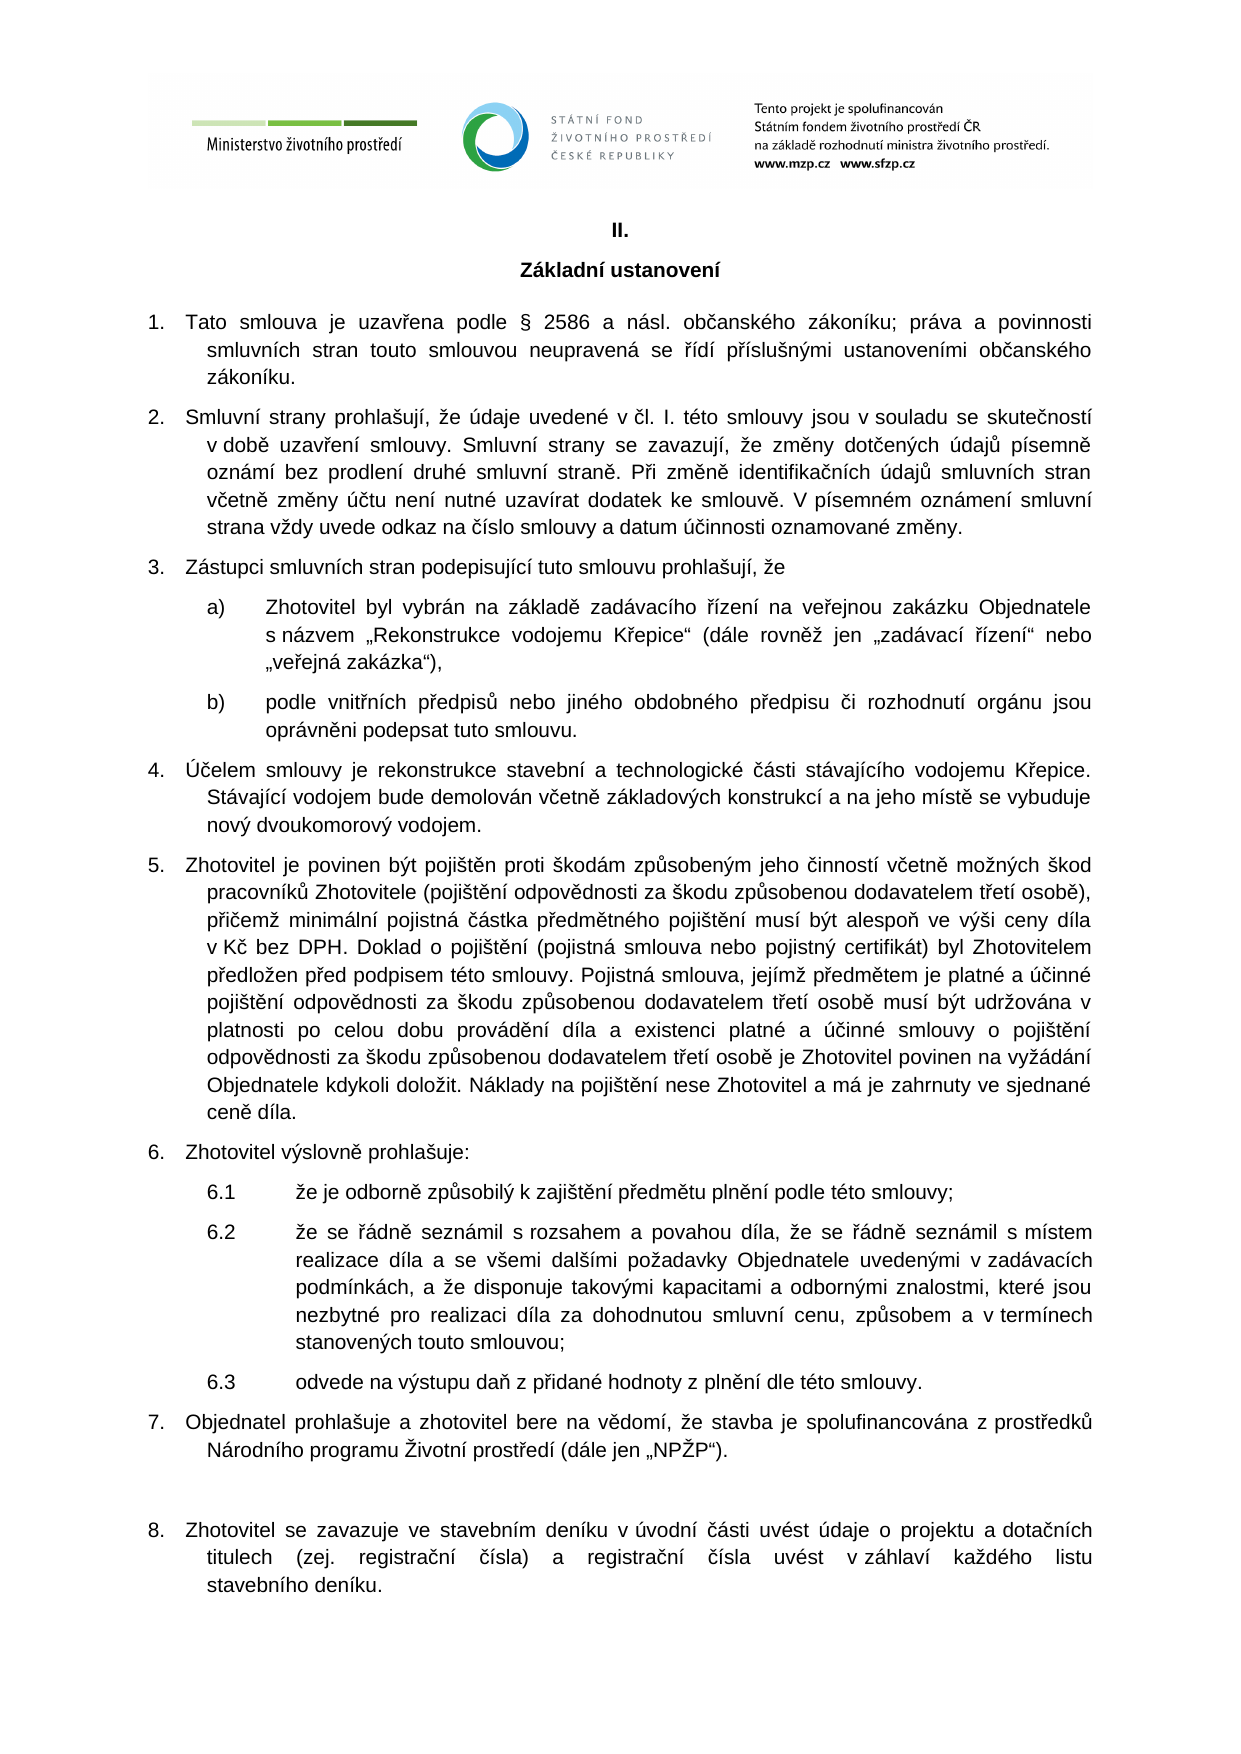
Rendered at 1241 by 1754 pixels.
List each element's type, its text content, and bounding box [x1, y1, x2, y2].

text II. [148, 218, 1093, 242]
text Základní ustanovení [148, 258, 1093, 282]
list že se řádně seznámil s rozsahem a povahou díla, že se řádně seznámil s místem realizace díla a se všemi dalšími požadavky Objednatele uvedenými v zadávacích podmínkách, a že disponuje takovými kapacitami a odbornými znalostmi, které jsou nezbytné pro realizaci díla za dohodnutou smluvní cenu, způsobem a v termínech stanovených touto smlouvou; [207, 1220, 1093, 1354]
list Smluvní strany prohlašují, že údaje uvedené v čl. I. této smlouvy jsou v souladu se skutečností v době uzavření smlouvy. Smluvní strany se zavazují, že změny dotčených údajů písemně oznámí bez prodlení druhé smluvní straně. Při změně identifikačních údajů smluvních stran včetně změny účtu není nutné uzavírat dodatek ke smlouvě. V písemném oznámení smluvní strana vždy uvede odkaz na číslo smlouvy a datum účinnosti oznamované změny. [148, 405, 1093, 539]
list odvede na výstupu daň z přidané hodnoty z plnění dle této smlouvy. [207, 1370, 1093, 1394]
list že je odborně způsobilý k zajištění předmětu plnění podle této smlouvy; [207, 1180, 1093, 1204]
list Zhotovitel výslovně prohlašuje: [148, 1140, 1093, 1164]
list Zhotovitel byl vybrán na základě zadávacího řízení na veřejnou zakázku Objednatele s názvem „Rekonstrukce vodojemu Křepice“ (dále rovněž jen „zadávací řízení“ nebo „veřejná zakázka“), [207, 595, 1093, 674]
list Zástupci smluvních stran podepisující tuto smlouvu prohlašují, že [148, 555, 1093, 579]
list Zhotovitel je povinen být pojištěn proti škodám způsobeným jeho činností včetně možných škod pracovníků Zhotovitele (pojištění odpovědnosti za škodu způsobenou dodavatelem třetí osobě), přičemž minimální pojistná částka předmětného pojištění musí být alespoň ve výši ceny díla v Kč bez DPH. Doklad o pojištění (pojistná smlouva nebo pojistný certifikát) byl Zhotovitelem předložen před podpisem této smlouvy. Pojistná smlouva, jejímž předmětem je platné a účinné pojištění odpovědnosti za škodu způsobenou dodavatelem třetí osobě musí být udržována v platnosti po celou dobu provádění díla a existenci platné a účinné smlouvy o pojištění odpovědnosti za škodu způsobenou dodavatelem třetí osobě je Zhotovitel povinen na vyžádání Objednatele kdykoli doložit. Náklady na pojištění nese Zhotovitel a má je zahrnuty ve sjednané ceně díla. [148, 853, 1093, 1124]
list Zhotovitel se zavazuje ve stavebním deníku v úvodní části uvést údaje o projektu a dotačních titulech (zej. registrační čísla) a registrační čísla uvést v záhlaví každého listu stavebního deníku. [148, 1518, 1093, 1597]
picture [147, 73, 1093, 189]
list Tato smlouva je uzavřena podle § 2586 a násl. občanského zákoníku; práva a povinnosti smluvních stran touto smlouvou neupravená se řídí příslušnými ustanoveními občanského zákoníku. [148, 310, 1093, 389]
list podle vnitřních předpisů nebo jiného obdobného předpisu či rozhodnutí orgánu jsou oprávněni podepsat tuto smlouvu. [207, 690, 1093, 742]
list Objednatel prohlašuje a zhotovitel bere na vědomí, že stavba je spolufinancována z prostředků Národního programu Životní prostředí (dále jen „NPŽP“). [148, 1410, 1093, 1462]
list Účelem smlouvy je rekonstrukce stavební a technologické části stávajícího vodojemu Křepice. Stávající vodojem bude demolován včetně základových konstrukcí a na jeho místě se vybuduje nový dvoukomorový vodojem. [148, 758, 1093, 837]
